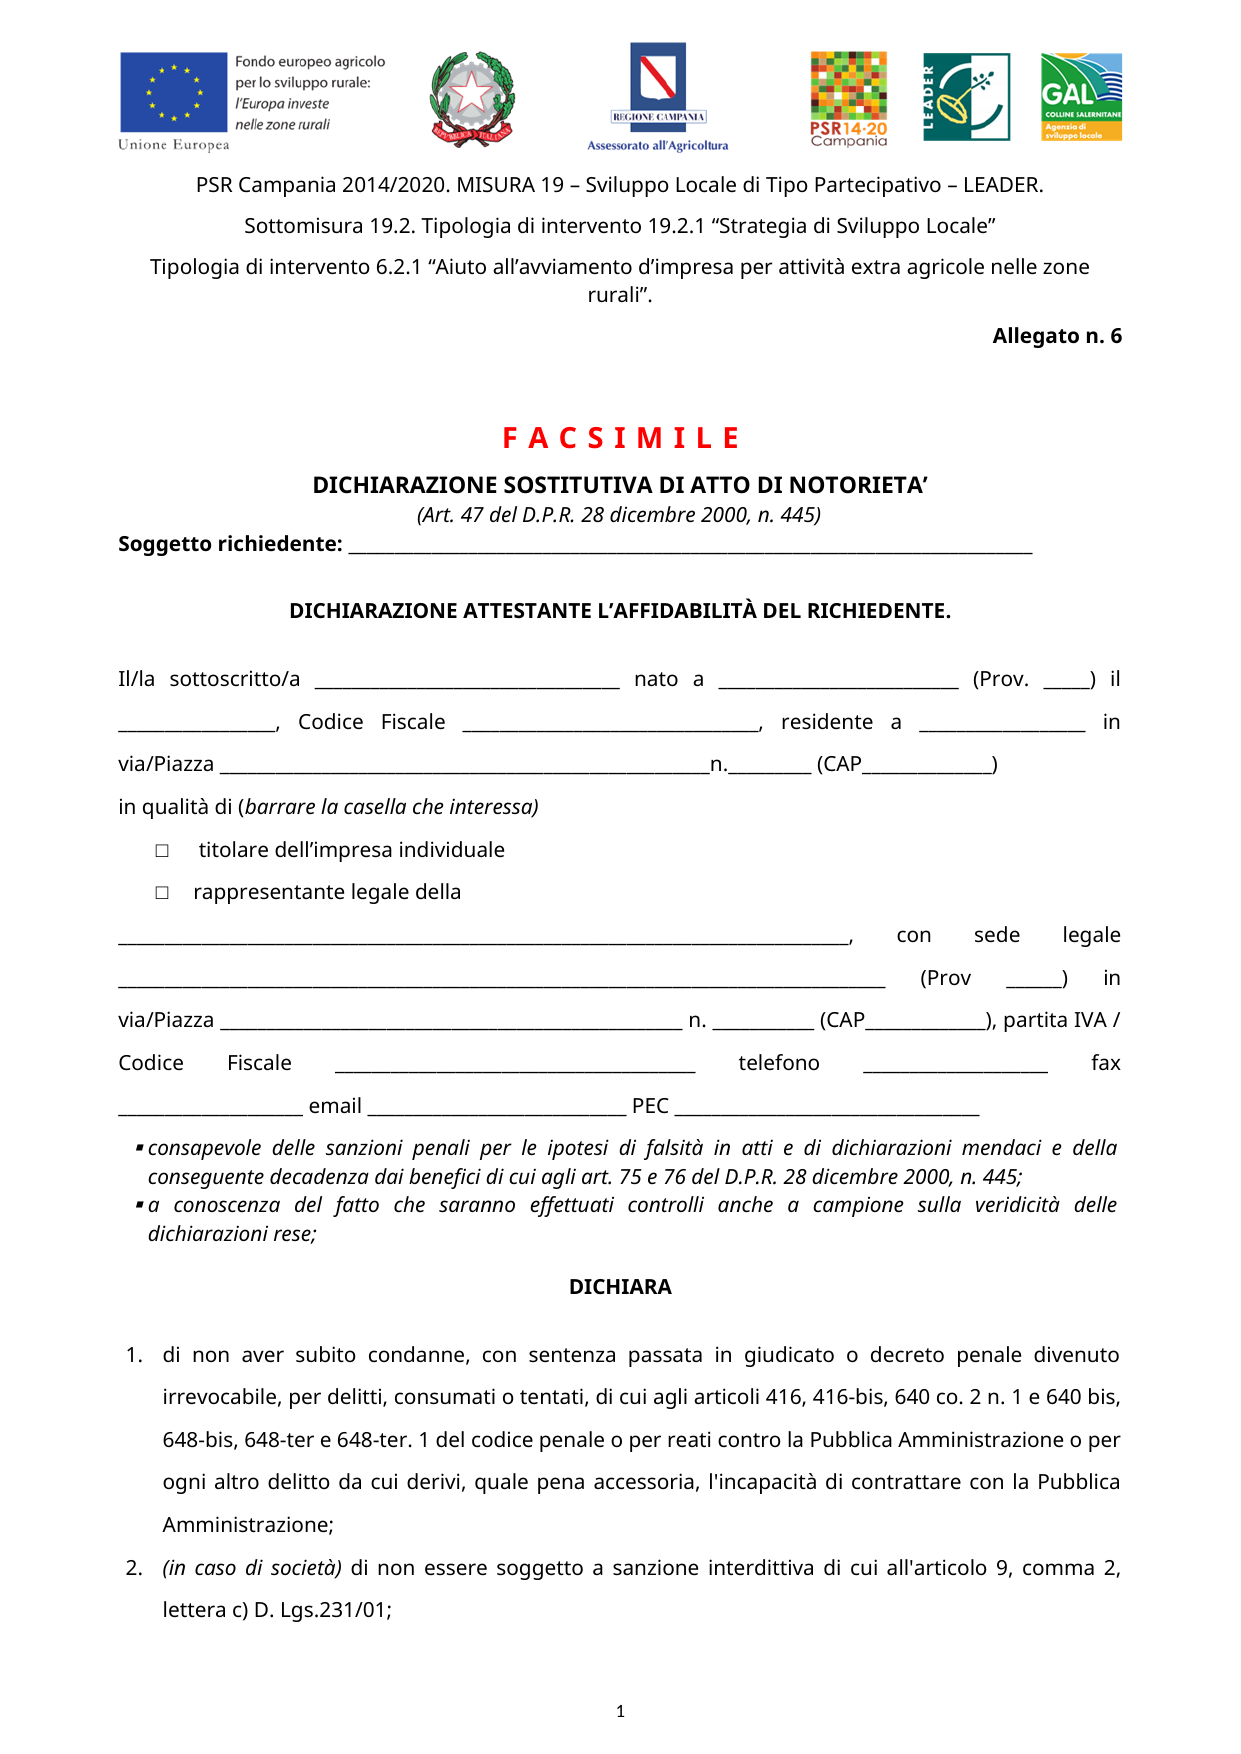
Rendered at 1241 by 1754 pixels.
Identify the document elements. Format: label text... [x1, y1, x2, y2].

list titolare dell’impresa individuale [156, 835, 1122, 863]
list consapevole delle sanzioni penali per le ipotesi di falsità in atti e di dichiarazioni mendaci e della conseguente decadenza dai benefici di cui agli art. 75 e 76 del D.P.R. 28 dicembre 2000, n. 445; [133, 1133, 1122, 1190]
list (in caso di società) di non essere soggetto a sanzione interdittiva di cui all'articolo 9, comma 2, lettera c) D. Lgs.231/01; [125, 1553, 1122, 1624]
text DICHIARA [118, 1272, 1122, 1301]
text DICHIARAZIONE SOSTITUTIVA DI ATTO DI NOTORIETA’ [118, 469, 1122, 501]
picture [118, 42, 1123, 158]
text DICHIARAZIONE ATTESTANTE L’AFFIDABILITÀ DEL RICHIEDENTE. [118, 597, 1122, 625]
text in qualità di (barrare la casella che interessa) [118, 792, 1122, 821]
text Il/la sottoscritto/a _________________________________ nato a __________________________ (Prov. _____) il _________________, Codice Fiscale ________________________________, residente a __________________ in via/Piazza _____________________________________________________n._________ (CAP______________) [118, 664, 1122, 778]
list a conoscenza del fatto che saranno effettuati controlli anche a campione sulla veridicità delle dichiarazioni rese; [133, 1190, 1122, 1247]
text (Art. 47 del D.P.R. 28 dicembre 2000, n. 445) [118, 501, 1122, 529]
text _______________________________________________________________________________, con sede legale ___________________________________________________________________________________ (Prov ______) in via/Piazza __________________________________________________ n. ___________ (CAP_____________), partita IVA / Codice Fiscale _______________________________________ telefono ____________________ fax ____________________ email ____________________________ PEC _________________________________ [118, 920, 1122, 1119]
list rappresentante legale della [156, 877, 1122, 906]
list di non aver subito condanne, con sentenza passata in giudicato o decreto penale divenuto irrevocabile, per delitti, consumati o tentati, di cui agli articoli 416, 416-bis, 640 co. 2 n. 1 e 640 bis, 648-bis, 648-ter e 648-ter. 1 del codice penale o per reati contro la Pubblica Amministrazione o per ogni altro delitto da cui derivi, quale pena accessoria, l'incapacità di contrattare con la Pubblica Amministrazione; [125, 1340, 1122, 1538]
text Soggetto richiedente: __________________________________________________________________________ [118, 529, 1122, 557]
text FACSIMILE [118, 417, 1122, 457]
